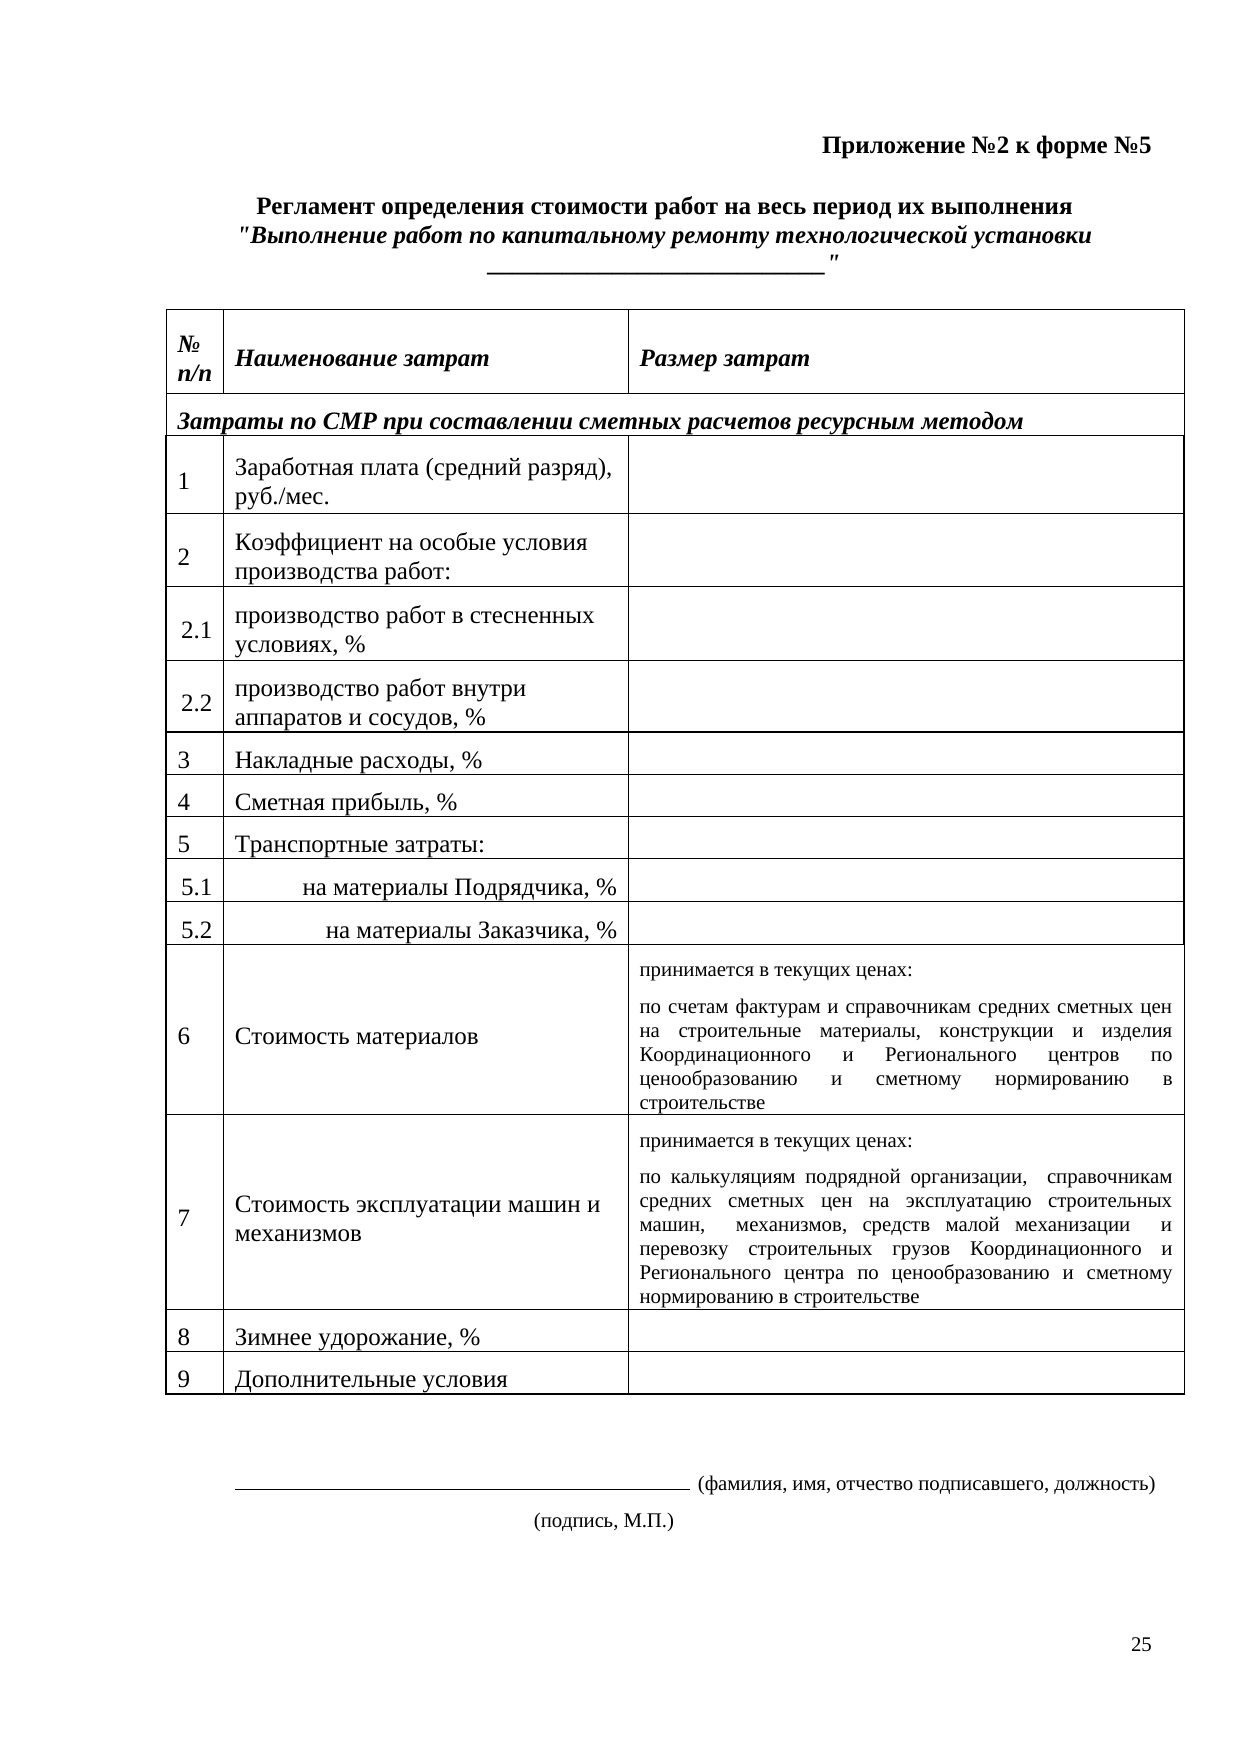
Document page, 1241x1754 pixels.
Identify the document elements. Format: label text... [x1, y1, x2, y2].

table_cell производство работ внутри аппаратов и сосудов, % [224, 661, 628, 731]
table_cell [629, 733, 1183, 774]
table_cell производство работ в стесненных условиях, % [224, 587, 628, 659]
table_cell Коэффициент на особые условия производства работ: [224, 514, 628, 586]
table_cell 2.2 [167, 661, 223, 731]
table_cell 5.1 [167, 859, 223, 901]
table_cell [629, 775, 1183, 816]
table_cell [629, 1310, 1184, 1351]
table_cell Транспортные затраты: [224, 817, 628, 858]
table_cell 3 [167, 733, 223, 774]
text Приложение №2 к форме №5 [177, 131, 1152, 159]
table_cell принимается в текущих ценах: по счетам фактурам и справочникам средних сметных цен на строительные материалы, конструкции и изделия Координационного и Регионального центров по ценообразованию и сметному нормированию в строительстве [629, 945, 1184, 1114]
table_cell Стоимость эксплуатации машин и механизмов [224, 1115, 628, 1308]
table_cell Сметная прибыль, % [224, 775, 628, 816]
text "Выполнение работ по капитальному ремонту технологической установки [177, 220, 1152, 248]
table_cell Затраты по СМР при составлении сметных расчетов ресурсным методом [167, 394, 1184, 435]
table_cell 1 [167, 436, 223, 513]
table_cell [629, 661, 1183, 731]
table_cell Накладные расходы, % [224, 733, 628, 774]
table_cell на материалы Подрядчика, % [224, 859, 628, 901]
table_cell 4 [167, 775, 223, 816]
table_cell Зимнее удорожание, % [224, 1310, 628, 1351]
table_cell 5 [167, 817, 223, 858]
table_cell [629, 436, 1183, 513]
table_cell 9 [167, 1352, 223, 1393]
table_cell 5.2 [167, 902, 223, 943]
table_cell [629, 859, 1183, 901]
table_cell на материалы Заказчика, % [224, 902, 628, 943]
table_cell [629, 1352, 1184, 1393]
table_cell Дополнительные условия [224, 1352, 628, 1393]
table_cell 2.1 [167, 587, 223, 659]
table_header Размер затрат [629, 310, 1184, 393]
text Регламент определения стоимости работ на весь период их выполнения [177, 191, 1152, 220]
table_cell 6 [167, 945, 223, 1114]
table_cell 7 [167, 1115, 223, 1308]
table_header Наименование затрат [224, 310, 628, 393]
table_cell [629, 902, 1183, 943]
text (фамилия, имя, отчество подписавшего, должность) [177, 1471, 1155, 1495]
table_cell 8 [167, 1310, 223, 1351]
text ___________________________" [177, 248, 1152, 277]
table_cell [629, 817, 1183, 858]
text (подпись, М.П.) [177, 1507, 1155, 1532]
table_cell 2 [167, 514, 223, 586]
table_cell Заработная плата (средний разряд), руб./мес. [224, 436, 628, 513]
table_cell принимается в текущих ценах: по калькуляциям подрядной организации, справочникам средних сметных цен на эксплуатацию строительных машин, механизмов, средств малой механизации и перевозку строительных грузов Координационного и Регионального центра по ценообразованию и сметному нормированию в строительстве [629, 1115, 1184, 1308]
table_cell Стоимость материалов [224, 945, 628, 1114]
table_cell [629, 587, 1183, 659]
table_cell [629, 514, 1183, 586]
table_header № п/п [167, 310, 223, 393]
